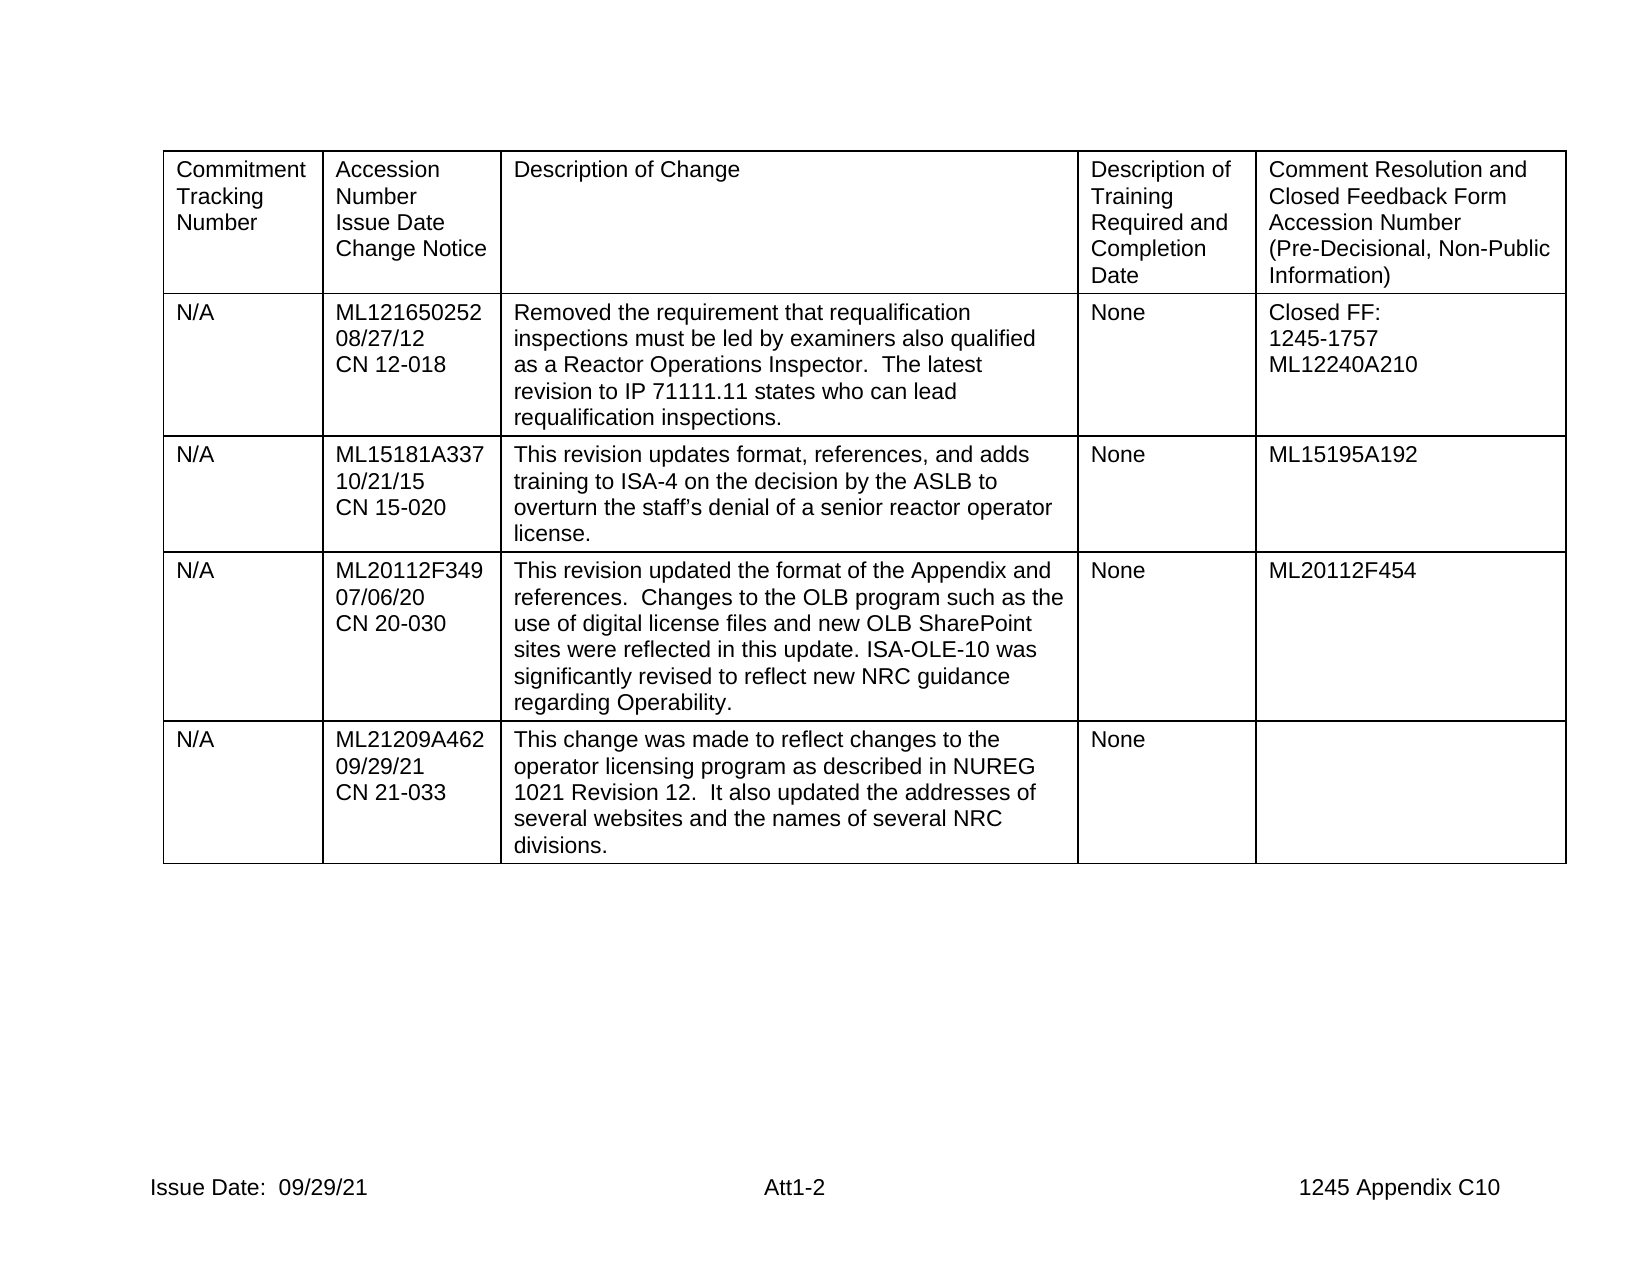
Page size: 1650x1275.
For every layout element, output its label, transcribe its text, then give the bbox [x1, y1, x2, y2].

table_cell ML15195A192 [1257, 437, 1565, 551]
table_cell ML20112F349 07/06/20 CN 20-030 [324, 553, 500, 720]
table_header Description of Training Required and Completion Date [1079, 152, 1255, 292]
table_header Description of Change [502, 152, 1077, 292]
table_cell N/A [164, 437, 322, 551]
table_cell This revision updated the format of the Appendix and references. Changes to the OLB program such as the use of digital license files and new OLB SharePoint sites were reflected in this update. ISA-OLE-10 was significantly revised to reflect new NRC guidance regarding Operability. [502, 553, 1077, 720]
table_header Commitment Tracking Number [164, 152, 322, 292]
table_cell [1257, 722, 1565, 862]
table_cell None [1079, 722, 1255, 862]
table_cell ML21209A462 09/29/21 CN 21-033 [324, 722, 500, 862]
table_header Comment Resolution and Closed Feedback Form Accession Number (Pre-Decisional, Non-Public Information) [1257, 152, 1565, 292]
table_cell None [1079, 553, 1255, 720]
table_cell N/A [164, 553, 322, 720]
table_cell Closed FF: 1245-1757 ML12240A210 [1257, 294, 1565, 435]
table_cell None [1079, 437, 1255, 551]
table_cell ML15181A337 10/21/15 CN 15-020 [324, 437, 500, 551]
table_cell This revision updates format, references, and adds training to ISA-4 on the decision by the ASLB to overturn the staff’s denial of a senior reactor operator license. [502, 437, 1077, 551]
table_cell ML20112F454 [1257, 553, 1565, 720]
table_cell This change was made to reflect changes to the operator licensing program as described in NUREG 1021 Revision 12. It also updated the addresses of several websites and the names of several NRC divisions. [502, 722, 1077, 862]
table_cell N/A [164, 294, 322, 435]
table_cell ML121650252 08/27/12 CN 12-018 [324, 294, 500, 435]
table_cell Removed the requirement that requalification inspections must be led by examiners also qualified as a Reactor Operations Inspector. The latest revision to IP 71111.11 states who can lead requalification inspections. [502, 294, 1077, 435]
table_cell None [1079, 294, 1255, 435]
table_cell N/A [164, 722, 322, 862]
table_header Accession Number Issue Date Change Notice [324, 152, 500, 292]
